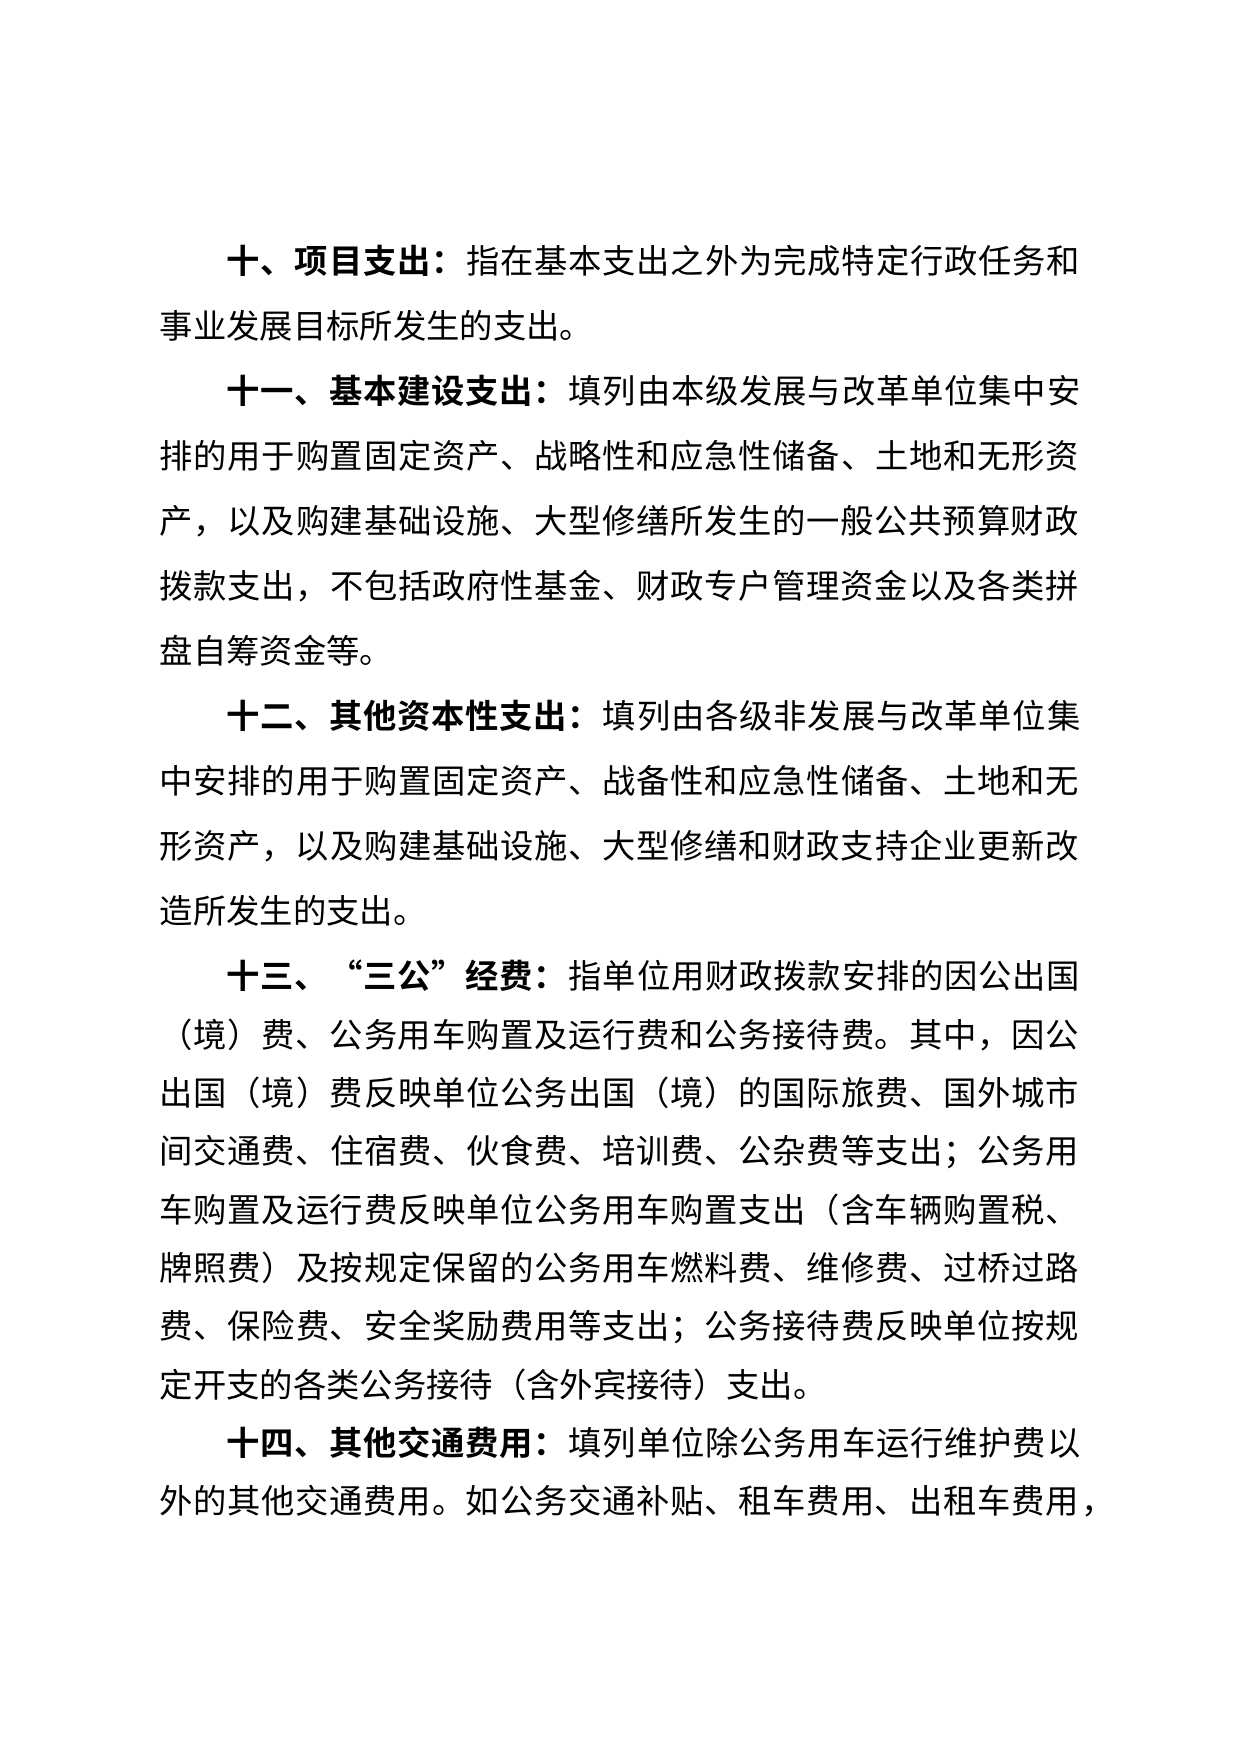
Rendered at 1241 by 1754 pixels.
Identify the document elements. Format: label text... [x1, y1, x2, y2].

text 十三、“三公”经费：指单位用财政拨款安排的因公出国（境）费、公务用车购置及运行费和公务接待费。其中，因公出国（境）费反映单位公务出国（境）的国际旅费、国外城市间交通费、住宿费、伙食费、培训费、公杂费等支出；公务用车购置及运行费反映单位公务用车购置支出（含车辆购置税、牌照费）及按规定保留的公务用车燃料费、维修费、过桥过路费、保险费、安全奖励费用等支出；公务接待费反映单位按规定开支的各类公务接待（含外宾接待）支出。 [159, 942, 1081, 1409]
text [159, 1409, 1081, 1525]
text 十、项目支出：指在基本支出之外为完成特定行政任务和事业发展目标所发生的支出。 [159, 227, 1081, 357]
text 十一、基本建设支出：填列由本级发展与改革单位集中安排的用于购置固定资产、战略性和应急性储备、土地和无形资产，以及购建基础设施、大型修缮所发生的一般公共预算财政拨款支出，不包括政府性基金、财政专户管理资金以及各类拼盘自筹资金等。 [159, 357, 1081, 682]
text 十二、其他资本性支出：填列由各级非发展与改革单位集中安排的用于购置固定资产、战备性和应急性储备、土地和无形资产，以及购建基础设施、大型修缮和财政支持企业更新改造所发生的支出。 [159, 682, 1081, 942]
